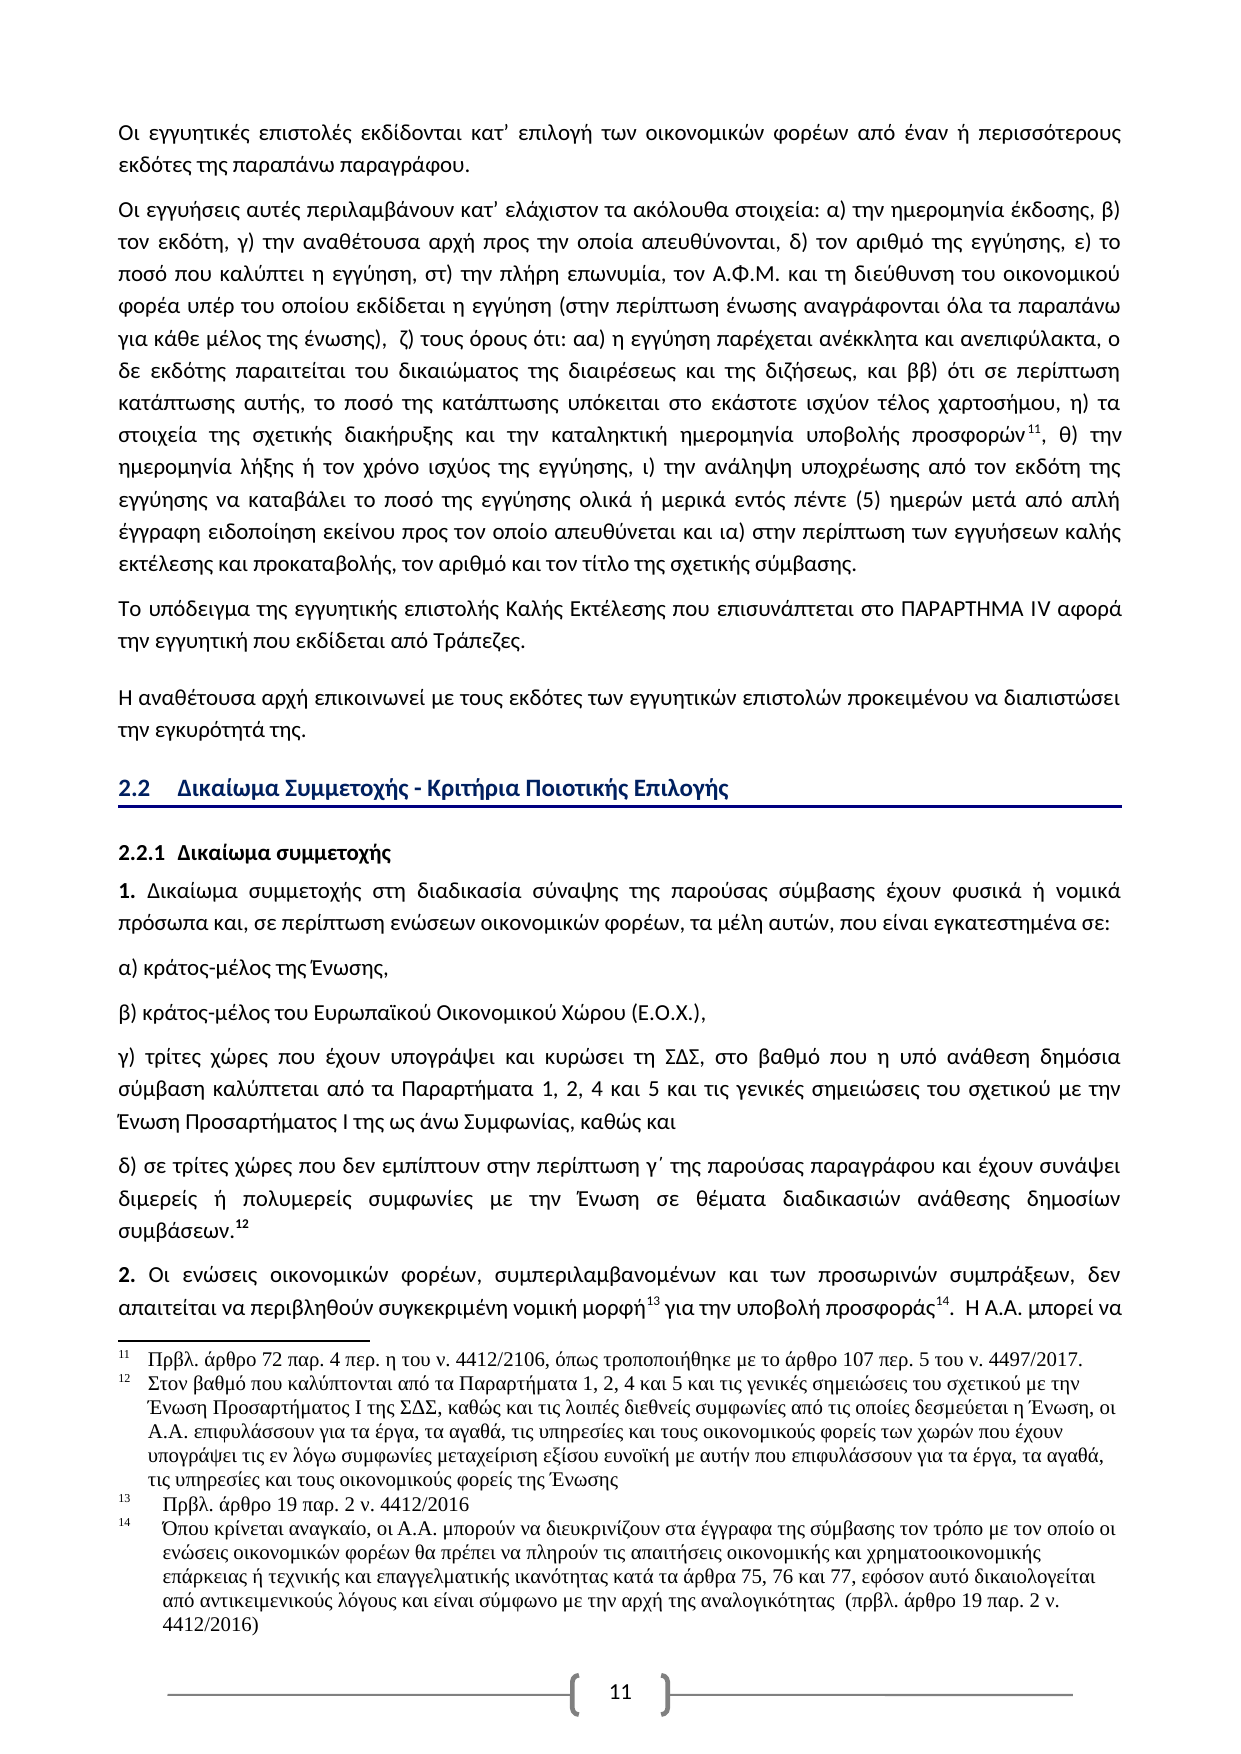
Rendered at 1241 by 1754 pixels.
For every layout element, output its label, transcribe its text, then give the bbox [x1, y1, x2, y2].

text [118, 1261, 1122, 1321]
text Το υπόδειγμα της εγγυητικής επιστολής Καλής Εκτέλεσης που επισυνάπτεται στο ΠΑΡΑΡΤΗΜΑ ΙV αφορά την εγγυητική που εκδίδεται από Τράπεζες. [118, 594, 1122, 654]
text δ) σε τρίτες χώρες που δεν εμπίπτουν στην περίπτωση γ΄ της παρούσας παραγράφου και έχουν συνάψει διμερείς ή πολυμερείς συμφωνίες με την Ένωση σε θέματα διαδικασιών ανάθεσης δημοσίων συμβάσεων. [118, 1151, 1122, 1244]
text Οι εγγυητικές επιστολές εκδίδονται κατ’ επιλογή των οικονομικών φορέων από έναν ή περισσότερους εκδότες της παραπάνω παραγράφου. [118, 118, 1122, 178]
text 1. Δικαίωμα συμμετοχής στη διαδικασία σύναψης της παρούσας σύμβασης έχουν φυσικά ή νομικά πρόσωπα και, σε περίπτωση ενώσεων οικονομικών φορέων, τα μέλη αυτών, που είναι εγκατεστημένα σε: [118, 876, 1122, 936]
text γ) τρίτες χώρες που έχουν υπογράψει και κυρώσει τη ΣΔΣ, στο βαθμό που η υπό ανάθεση δημόσια σύμβαση καλύπτεται από τα Παραρτήματα 1, 2, 4 και 5 και τις γενικές σημειώσεις του σχετικού με την Ένωση Προσαρτήματος I της ως άνω Συμφωνίας, καθώς και [118, 1042, 1122, 1135]
subtitle 2.2 Δικαίωμα Συμμετοχής - Κριτήρια Ποιοτικής Επιλογής [118, 772, 1122, 805]
text β) κράτος-μέλος του Ευρωπαϊκού Οικονομικού Χώρου (Ε.Ο.Χ.), [118, 998, 1122, 1026]
subtitle 2.2.1 Δικαίωμα συμμετοχής [118, 838, 1122, 866]
text α) κράτος-μέλος της Ένωσης, [118, 953, 1122, 981]
text Οι εγγυήσεις αυτές περιλαμβάνουν κατ’ ελάχιστον τα ακόλουθα στοιχεία: α) την ημερομηνία έκδοσης, β) τον εκδότη, γ) την αναθέτουσα αρχή προς την οποία απευθύνονται, δ) τον αριθμό της εγγύησης, ε) το ποσό που καλύπτει η εγγύηση, στ) την πλήρη επωνυμία, τον Α.Φ.Μ. και τη διεύθυνση του οικονομικού φορέα υπέρ του οποίου εκδίδεται η εγγύηση (στην περίπτωση ένωσης αναγράφονται όλα τα παραπάνω για κάθε μέλος της ένωσης), ζ) τους όρους ότι: αα) η εγγύηση παρέχεται ανέκκλητα και ανεπιφύλακτα, ο δε εκδότης παραιτείται του δικαιώματος της διαιρέσεως και της διζήσεως, και ββ) ότι σε περίπτωση κατάπτωσης αυτής, το ποσό της κατάπτωσης υπόκειται στο εκάστοτε ισχύον τέλος χαρτοσήμου, η) τα στοιχεία της σχετικής διακήρυξης και την καταληκτική ημερομηνία υποβολής προσφορών, θ) την ημερομηνία λήξης ή τον χρόνο ισχύος της εγγύησης, ι) την ανάληψη υποχρέωσης από τον εκδότη της εγγύησης να καταβάλει το ποσό της εγγύησης ολικά ή μερικά εντός πέντε (5) ημερών μετά από απλή έγγραφη ειδοποίηση εκείνου προς τον οποίο απευθύνεται και ια) στην περίπτωση των εγγυήσεων καλής εκτέλεσης και προκαταβολής, τον αριθμό και τον τίτλο της σχετικής σύμβασης. [118, 195, 1122, 577]
text Η αναθέτουσα αρχή επικοινωνεί με τους εκδότες των εγγυητικών επιστολών προκειμένου να διαπιστώσει την εγκυρότητά της. [118, 683, 1122, 743]
